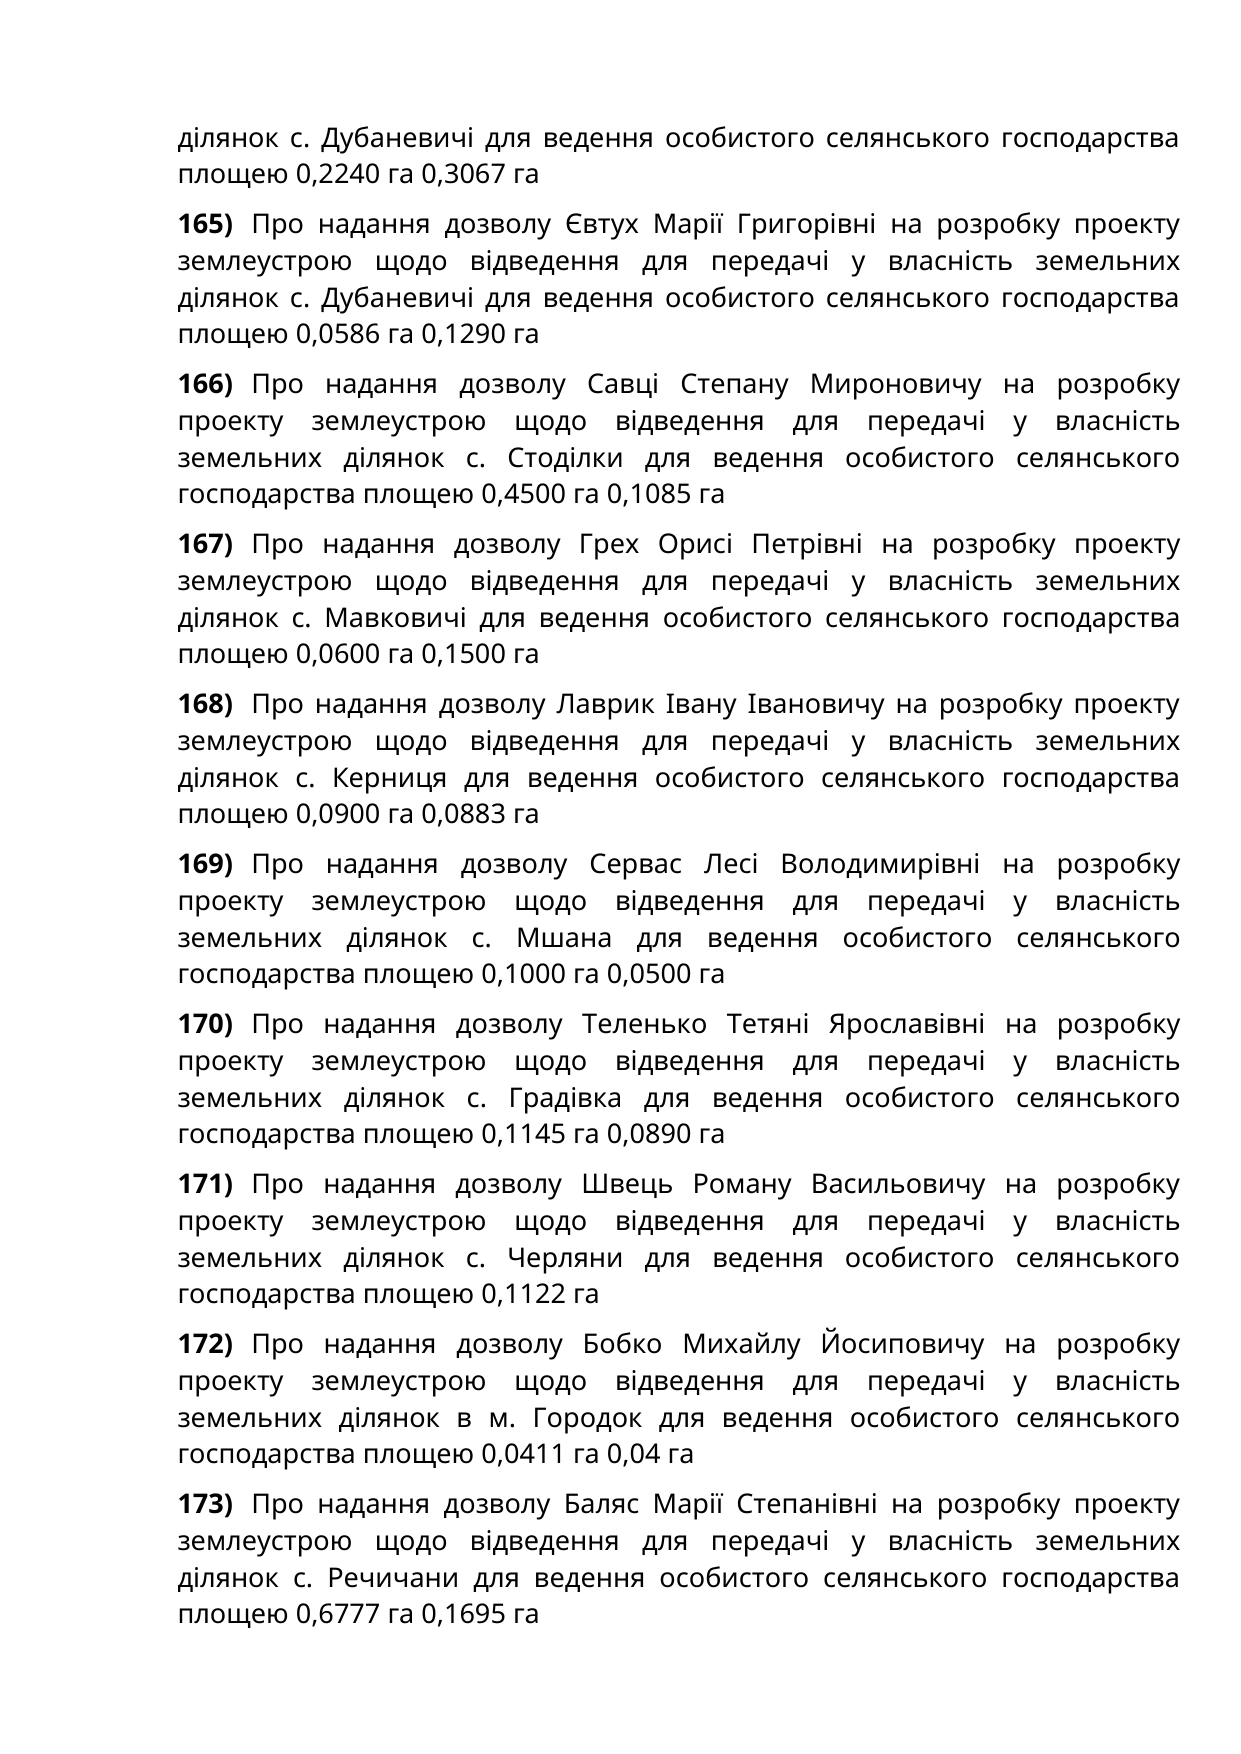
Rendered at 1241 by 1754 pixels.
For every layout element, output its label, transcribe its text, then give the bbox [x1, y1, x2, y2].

list Про надання дозволу Теленько Тетяні Ярославівні на розробку проекту землеустрою щодо відведення для передачі у власність земельних ділянок с. Градівка для ведення особистого селянського господарства площею 0,1145 га 0,0890 га [177, 1004, 1181, 1152]
list Про надання дозволу Баляс Марії Степанівні на розробку проекту землеустрою щодо відведення для передачі у власність земельних ділянок с. Речичани для ведення особистого селянського господарства площею 0,6777 га 0,1695 га [177, 1484, 1181, 1632]
list Про надання дозволу Савці Степану Мироновичу на розробку проекту землеустрою щодо відведення для передачі у власність земельних ділянок с. Стоділки для ведення особистого селянського господарства площею 0,4500 га 0,1085 га [177, 364, 1181, 512]
list Про надання дозволу Бобко Михайлу Йосиповичу на розробку проекту землеустрою щодо відведення для передачі у власність земельних ділянок в м. Городок для ведення особистого селянського господарства площею 0,0411 га 0,04 га [177, 1324, 1181, 1472]
list Про надання дозволу Лаврик Івану Івановичу на розробку проекту землеустрою щодо відведення для передачі у власність земельних ділянок с. Керниця для ведення особистого селянського господарства площею 0,0900 га 0,0883 га [177, 684, 1181, 832]
list Про надання дозволу Швець Роману Васильовичу на розробку проекту землеустрою щодо відведення для передачі у власність земельних ділянок с. Черляни для ведення особистого селянського господарства площею 0,1122 га [177, 1164, 1181, 1312]
list Про надання дозволу Грех Орисі Петрівні на розробку проекту землеустрою щодо відведення для передачі у власність земельних ділянок с. Мавковичі для ведення особистого селянського господарства площею 0,0600 га 0,1500 га [177, 524, 1181, 672]
list Про надання дозволу Євтух Марії Григорівні на розробку проекту землеустрою щодо відведення для передачі у власність земельних ділянок с. Дубаневичі для ведення особистого селянського господарства площею 0,0586 га 0,1290 га [177, 204, 1181, 352]
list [177, 118, 1181, 192]
list Про надання дозволу Сервас Лесі Володимирівні на розробку проекту землеустрою щодо відведення для передачі у власність земельних ділянок с. Мшана для ведення особистого селянського господарства площею 0,1000 га 0,0500 га [177, 844, 1181, 992]
